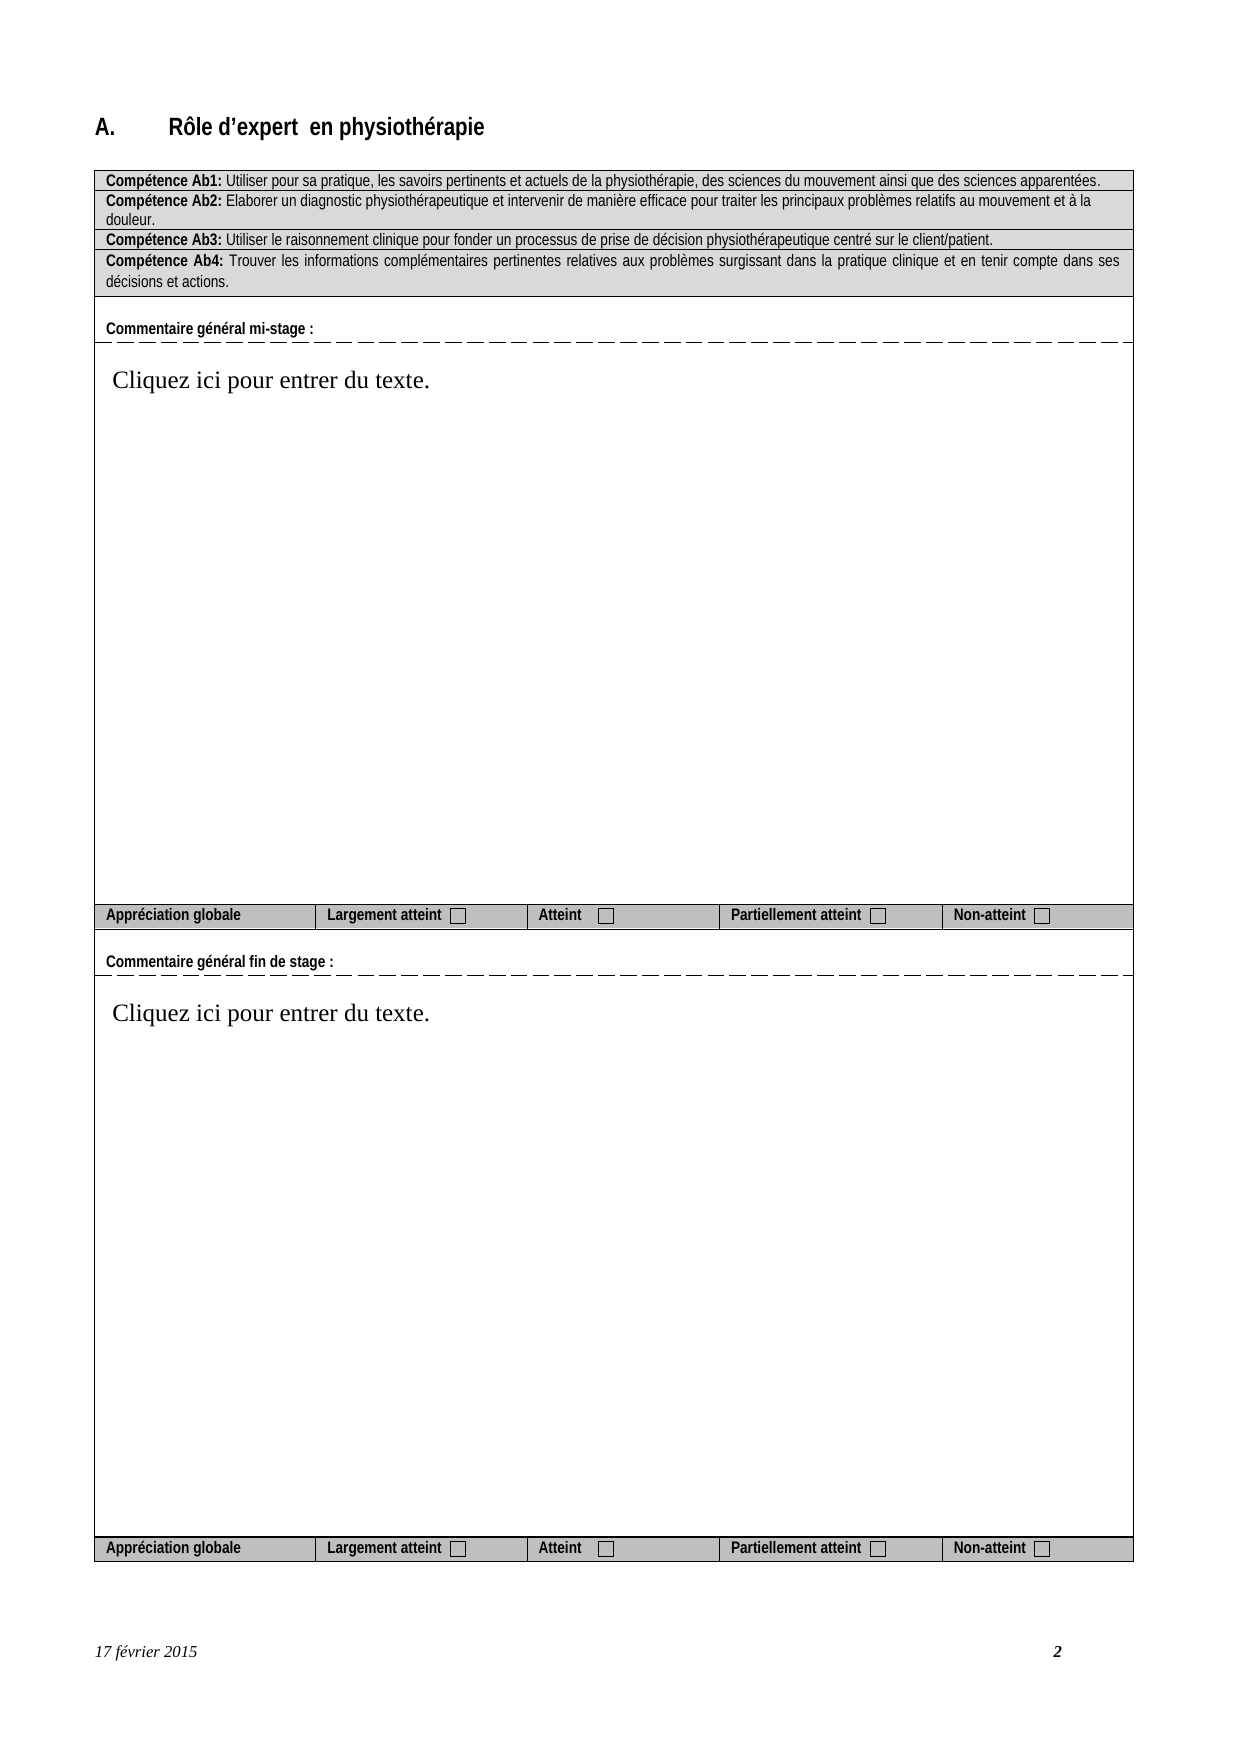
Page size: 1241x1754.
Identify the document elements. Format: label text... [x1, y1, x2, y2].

table_cell Commentaire général fin de stage : [95, 930, 1133, 975]
table_cell Appréciation globale [95, 1538, 315, 1561]
table_cell Partiellement atteint [720, 1538, 942, 1561]
table_cell Commentaire général mi-stage : [95, 297, 1133, 342]
table_cell Largement atteint [316, 905, 527, 928]
table_cell Compétence Ab4: Trouver les informations complémentaires pertinentes relatives aux problèmes surgissant dans la pratique clinique et en tenir compte dans ses décisions et actions. [95, 250, 1133, 296]
table_cell Non-atteint [943, 905, 1133, 928]
table_cell Largement atteint [316, 1538, 527, 1561]
table_cell Compétence Ab2: Elaborer un diagnostic physiothérapeutique et intervenir de manière efficace pour traiter les principaux problèmes relatifs au mouvement et à la douleur. [95, 191, 1133, 229]
table_cell Non-atteint [943, 1538, 1133, 1561]
table_cell Appréciation globale [95, 905, 315, 928]
table_cell Compétence Ab3: Utiliser le raisonnement clinique pour fonder un processus de prise de décision physiothérapeutique centré sur le client/patient. [95, 230, 1133, 249]
table_cell Atteint [528, 1538, 719, 1561]
text A. Rôle d’expert en physiothérapie [94, 112, 1134, 141]
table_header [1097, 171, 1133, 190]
table_cell [95, 975, 1133, 1536]
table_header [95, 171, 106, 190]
table_cell Partiellement atteint [720, 905, 942, 928]
table_cell Atteint [528, 905, 719, 928]
table_cell [95, 342, 1133, 904]
